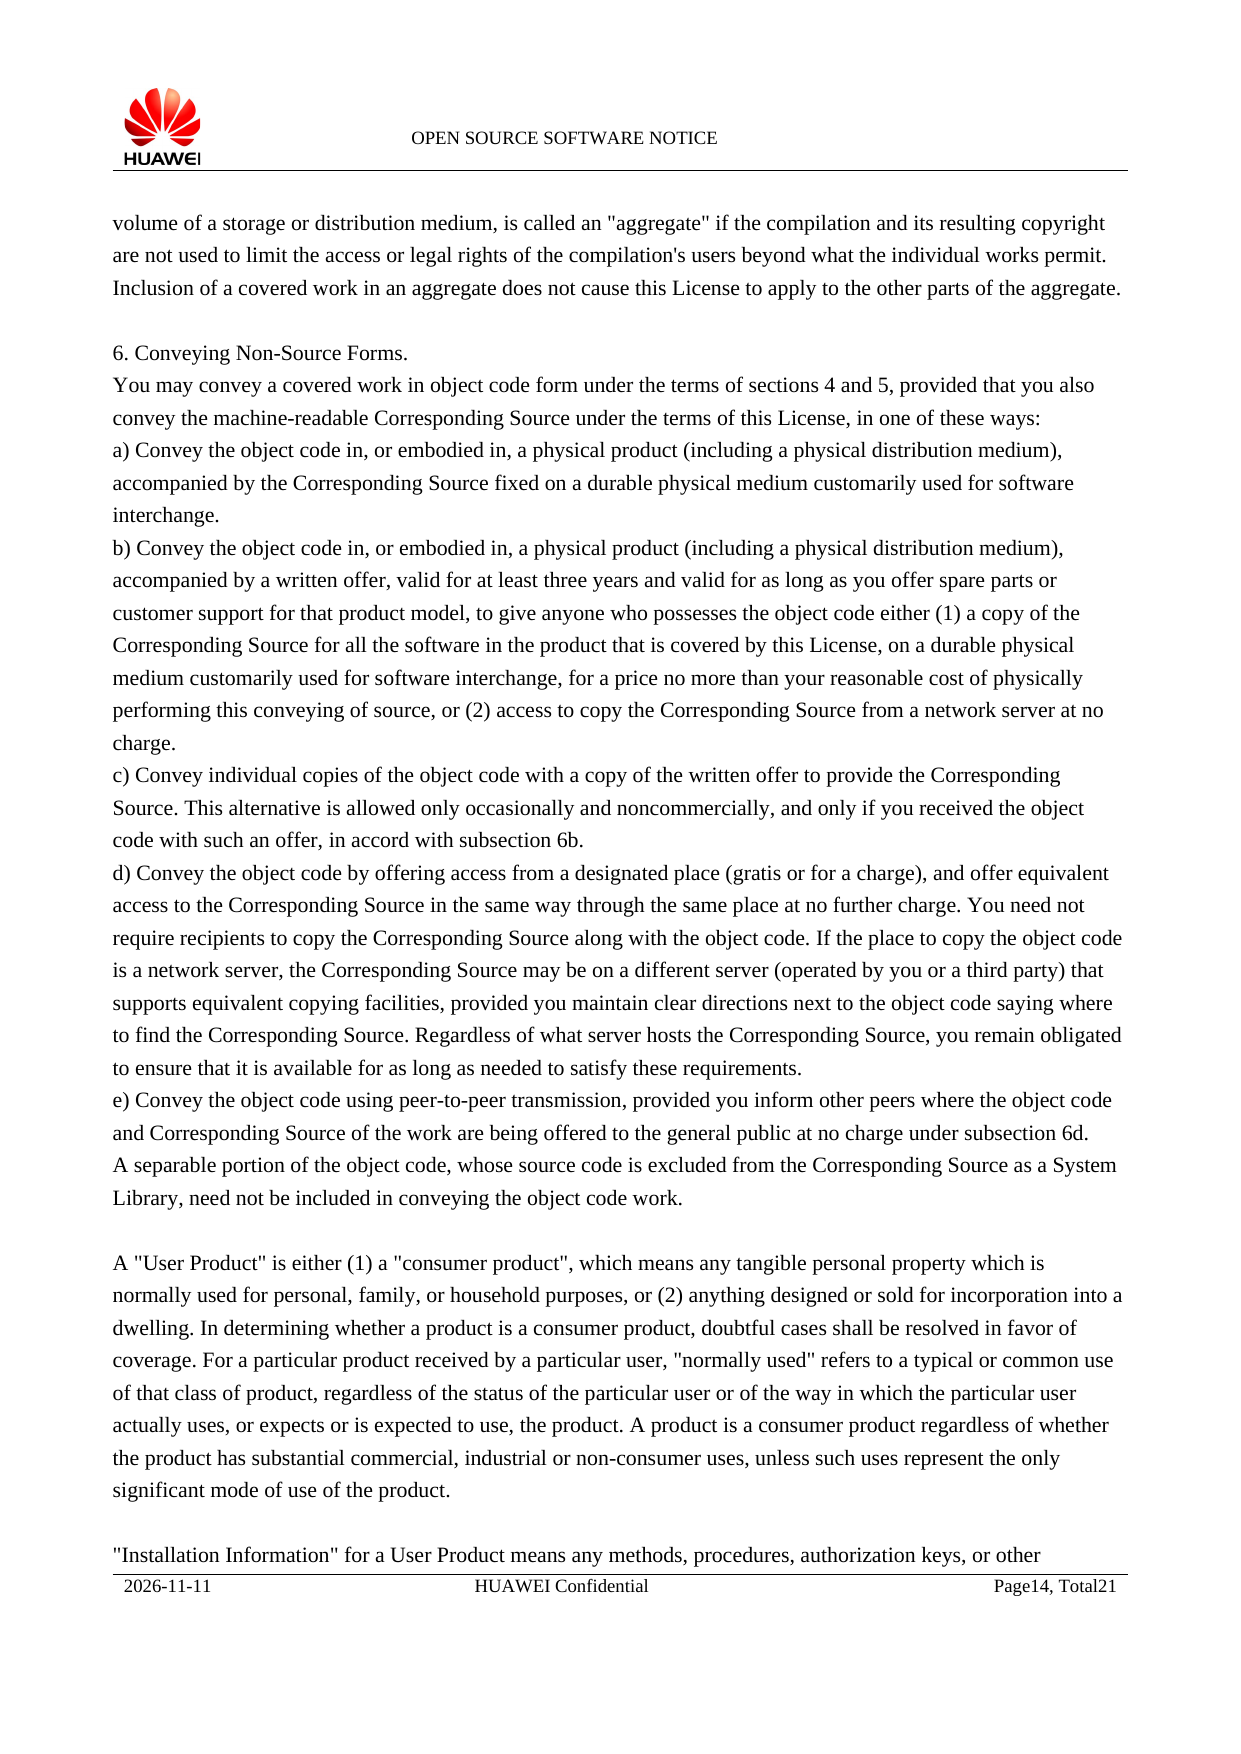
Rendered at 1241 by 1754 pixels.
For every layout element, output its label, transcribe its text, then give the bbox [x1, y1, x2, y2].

picture [124, 88, 201, 165]
